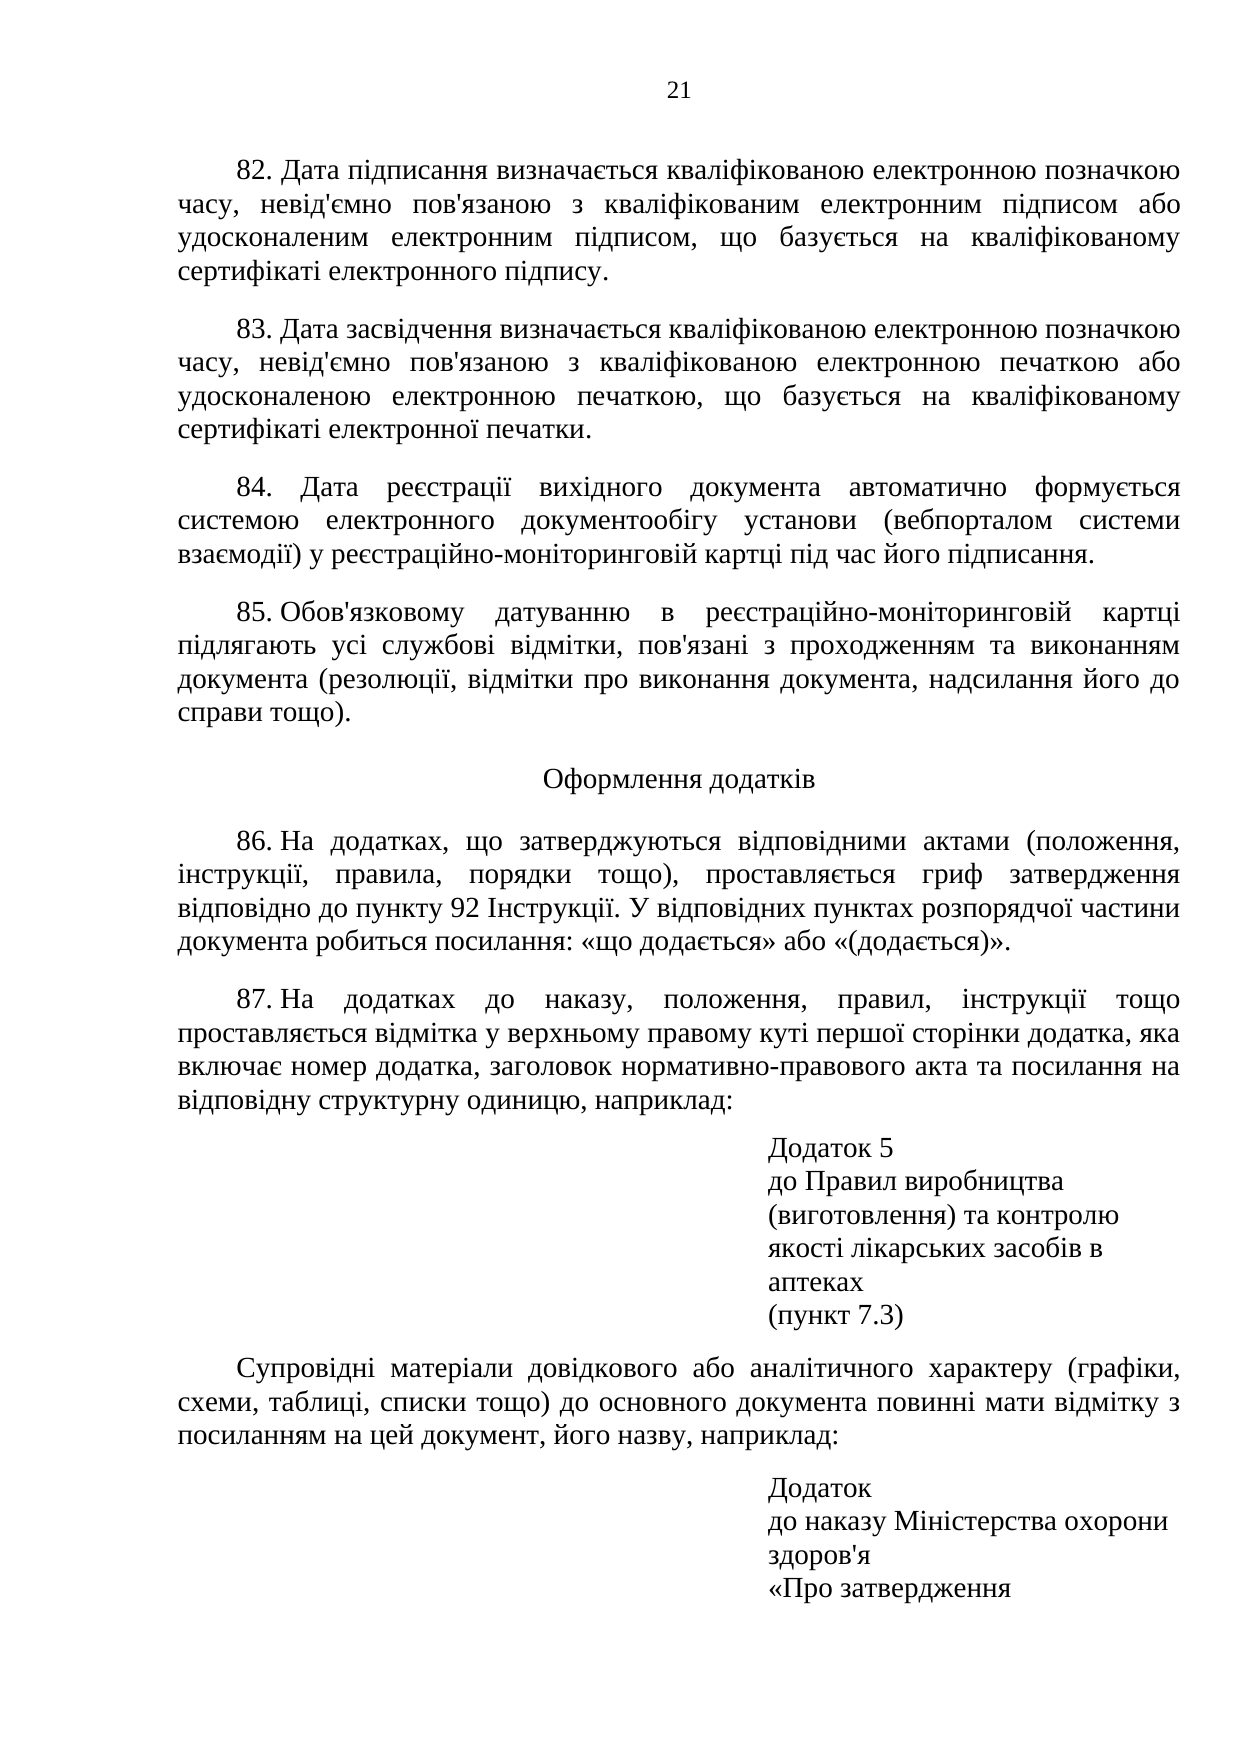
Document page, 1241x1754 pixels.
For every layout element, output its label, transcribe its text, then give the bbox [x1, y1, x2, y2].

text 86. На додатках, що затверджуються відповідними актами (положення, інструкції, правила, порядки тощо), проставляється гриф затвердження відповідно до пункту 92 Інструкції. У відповідних пунктах розпорядчої частини документа робиться посилання: «що додається» або «(додається)». [177, 823, 1181, 957]
text 87. На додатках до наказу, положення, правил, інструкції тощо проставляється відмітка у верхньому правому куті першої сторінки додатка, яка включає номер додатка, заголовок нормативно-правового акта та посилання на відповідну структурну одиницю, наприклад: [177, 981, 1181, 1115]
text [768, 1470, 1181, 1604]
text 82. Дата підписання визначається кваліфікованою електронною позначкою часу, невід'ємно пов'язаною з кваліфікованим електронним підписом або удосконаленим електронним підписом, що базується на кваліфікованому сертифікаті електронного підпису. [177, 152, 1181, 287]
text 83. Дата засвідчення визначається кваліфікованою електронною позначкою часу, невід'ємно пов'язаною з кваліфікованою електронною печаткою або удосконаленою електронною печаткою, що базується на кваліфікованому сертифікаті електронної печатки. [177, 311, 1181, 445]
text 85. Обов'язковому датуванню в реєстраційно-моніторинговій картці підлягають усі службові відмітки, пов'язані з проходженням та виконанням документа (резолюції, відмітки про виконання документа, надсилання його до справи тощо). [177, 594, 1181, 728]
text Супровідні матеріали довідкового або аналітичного характеру (графіки, схеми, таблиці, списки тощо) до основного документа повинні мати відмітку з посиланням на цей документ, його назву, наприклад: [177, 1350, 1181, 1451]
subtitle Оформлення додатків [177, 761, 1181, 795]
text Додаток 5 до Правил виробництва (виготовлення) та контролю якості лікарських засобів в аптеках (пункт 7.3) [768, 1130, 1181, 1331]
text 84. Дата реєстрації вихідного документа автоматично формується системою електронного документообігу установи (вебпорталом системи взаємодії) у реєстраційно-моніторинговій картці під час його підписання. [177, 469, 1181, 569]
